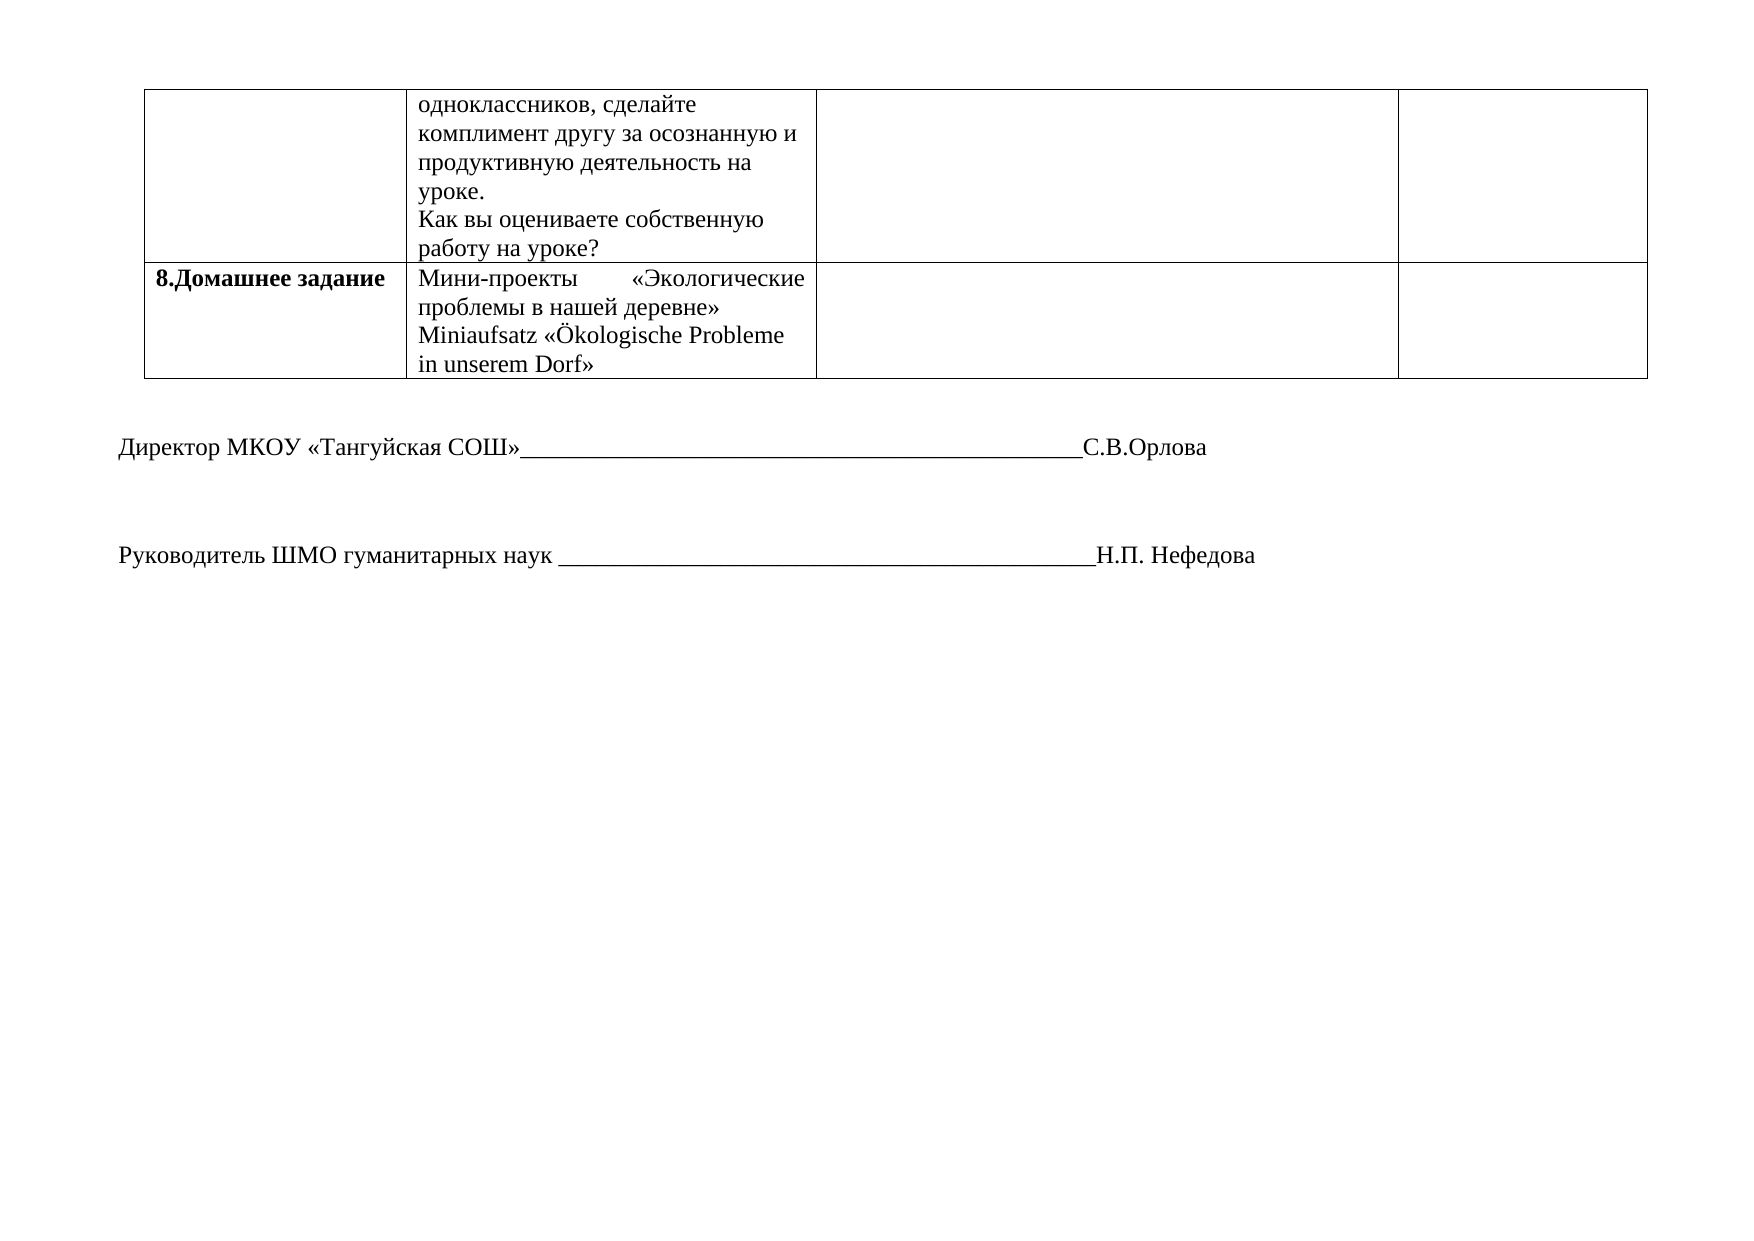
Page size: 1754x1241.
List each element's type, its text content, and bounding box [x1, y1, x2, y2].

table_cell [1399, 90, 1647, 262]
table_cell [817, 90, 1398, 262]
text Руководитель ШМО гуманитарных наук ___________________________________________Н.П. Нефедова [118, 540, 1636, 569]
table_cell [1399, 263, 1647, 378]
table_cell [817, 263, 1398, 378]
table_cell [145, 90, 406, 262]
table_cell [407, 90, 816, 262]
text Директор МКОУ «Тангуйская СОШ»_____________________________________________С.В.Орлова [118, 432, 1636, 461]
table_cell Мини-проекты «Экологические проблемы в нашей деревне» Miniaufsatz «Ökologische Probleme in unserem Dorf» [407, 263, 816, 378]
table_cell 8.Домашнее задание [145, 263, 406, 378]
